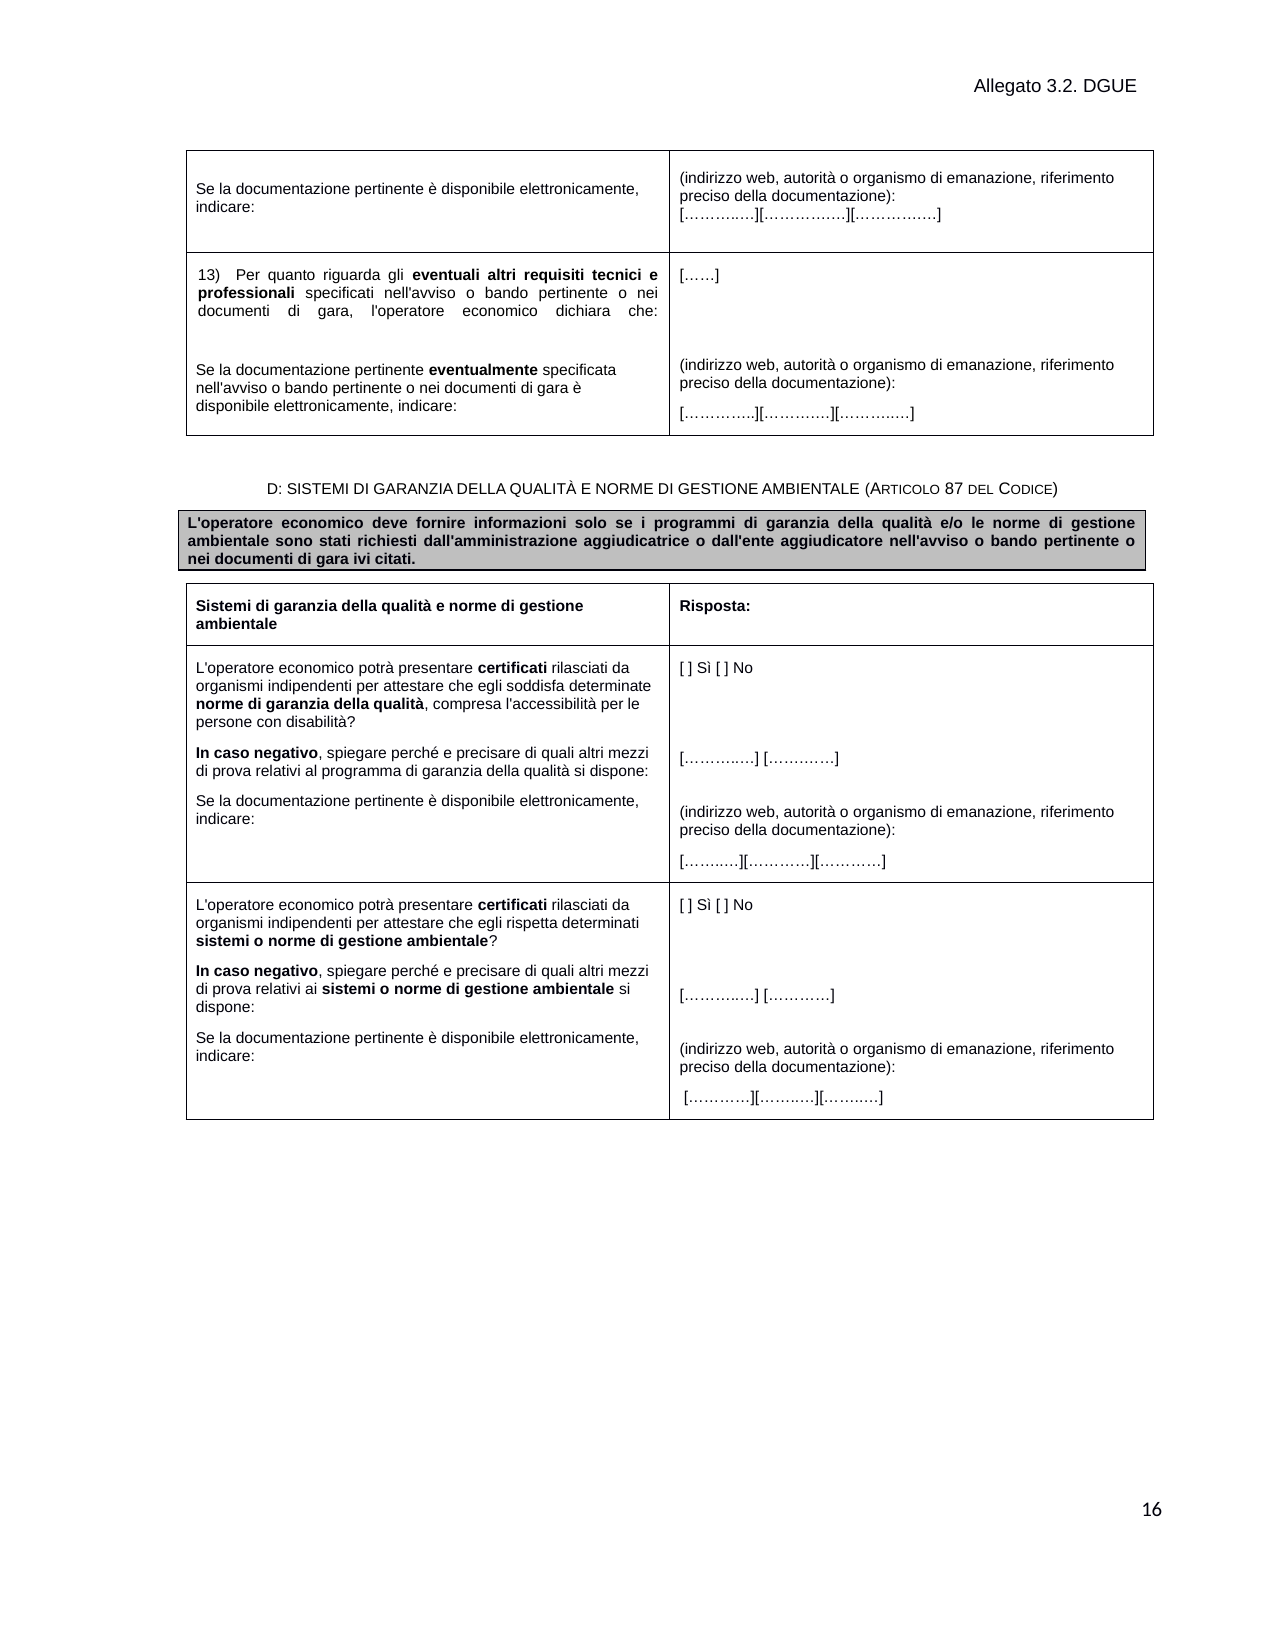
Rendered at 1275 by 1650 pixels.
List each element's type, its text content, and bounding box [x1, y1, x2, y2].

table_cell [ ] Sì [ ] No [………..…] […………] (indirizzo web, autorità o organismo di emanazione, riferimento preciso della documentazione): […………][……..…][……..…] [670, 883, 1153, 1119]
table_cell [187, 151, 669, 252]
table_cell 13) Per quanto riguarda gli eventuali altri requisiti tecnici e professionali specificati nell'avviso o bando pertinente o nei documenti di gara, l'operatore economico dichiara che: Se la documentazione pertinente eventualmente specificata nell'avviso o bando pertinente o nei documenti di gara è disponibile elettronicamente, indicare: [187, 253, 669, 434]
table_cell L'operatore economico potrà presentare certificati rilasciati da organismi indipendenti per attestare che egli rispetta determinati sistemi o norme di gestione ambientale? In caso negativo, spiegare perché e precisare di quali altri mezzi di prova relativi ai sistemi o norme di gestione ambientale si dispone: Se la documentazione pertinente è disponibile elettronicamente, indicare: [187, 883, 669, 1119]
table_cell [……] (indirizzo web, autorità o organismo di emanazione, riferimento preciso della documentazione): […………..][……….…][………..…] [670, 253, 1153, 434]
table_cell L'operatore economico potrà presentare certificati rilasciati da organismi indipendenti per attestare che egli soddisfa determinate norme di garanzia della qualità, compresa l'accessibilità per le persone con disabilità? In caso negativo, spiegare perché e precisare di quali altri mezzi di prova relativi al programma di garanzia della qualità si dispone: Se la documentazione pertinente è disponibile elettronicamente, indicare: [187, 646, 669, 882]
text L'operatore economico deve fornire informazioni solo se i programmi di garanzia della qualità e/o le norme di gestione ambientale sono stati richiesti dall'amministrazione aggiudicatrice o dall'ente aggiudicatore nell'avviso o bando pertinente o nei documenti di gara ivi citati. [179, 511, 1145, 569]
table_cell [ ] Sì [ ] No [………..…] […….……] (indirizzo web, autorità o organismo di emanazione, riferimento preciso della documentazione): [……..…][…………][…………] [670, 646, 1153, 882]
title D: SISTEMI di garanzia della qualità e norme di gestione ambientale (Articolo 87 del Codice) [187, 479, 1137, 498]
table_header Sistemi di garanzia della qualità e norme di gestione ambientale [187, 584, 669, 645]
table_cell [670, 151, 1153, 252]
table_header Risposta: [670, 584, 1153, 645]
